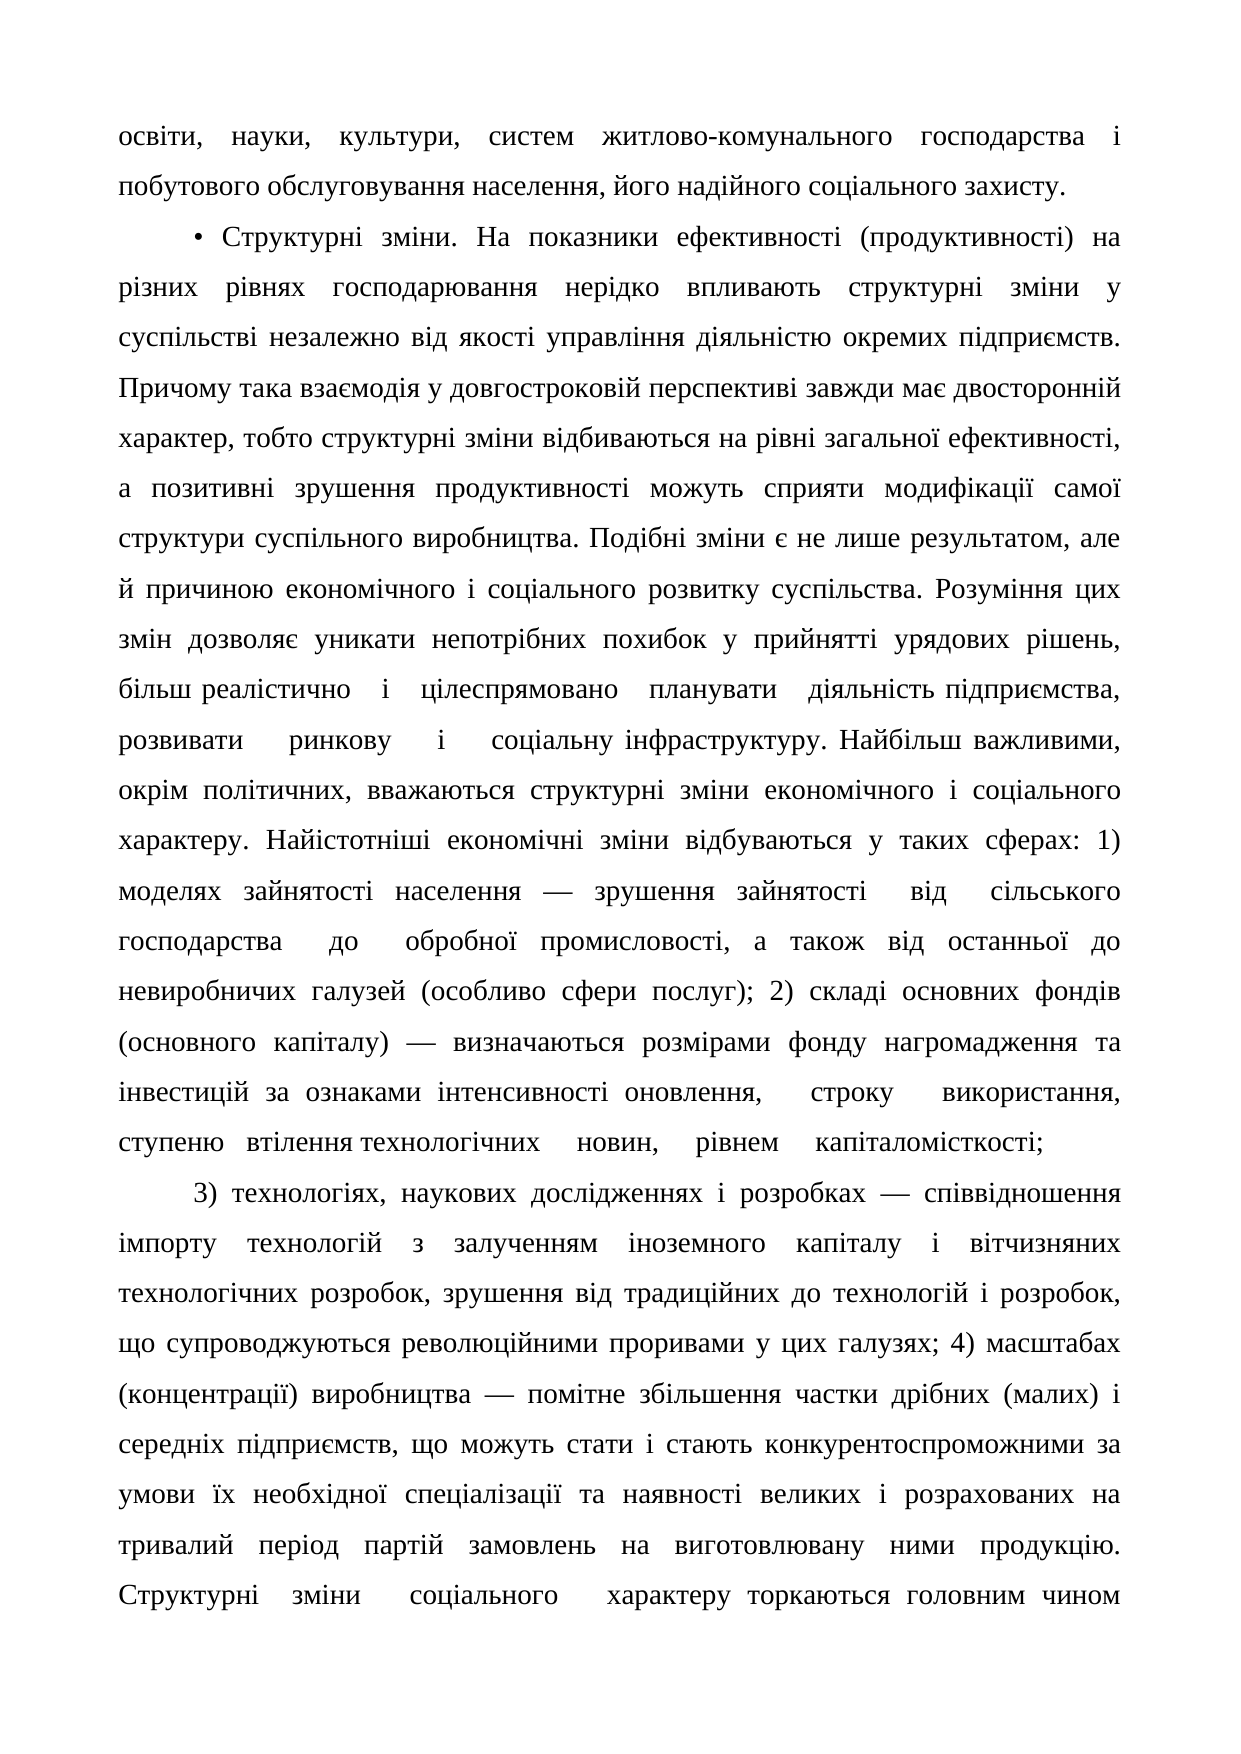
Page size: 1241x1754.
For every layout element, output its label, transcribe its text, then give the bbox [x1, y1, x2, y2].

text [118, 118, 1122, 202]
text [118, 1175, 1122, 1611]
text • Структурні зміни. На показники ефективності (продуктивності) на різних рівнях господарювання нерідко впливають структурні зміни у суспільстві незалежно від якості управління діяльністю окремих підприємств. Причому така взаємодія у довгостроковій перспективі завжди має двосторонній характер, тобто структурні зміни відбиваються на рівні загальної ефективності, а позитивні зрушення продуктивності можуть сприяти модифікації самої структури суспільного виробництва. Подібні зміни є не лише результатом, але й причиною економічного і соціального розвитку суспільства. Розуміння цих змін дозволяє уникати непотрібних похибок у прийнятті урядових рішень, більш реалістично і цілеспрямовано планувати діяльність підприємства, розвивати ринкову і соціальну інфраструктуру. Найбільш важливими, окрім політичних, вважаються структурні зміни економічного і соціального характеру. Найістотніші економічні зміни відбуваються у таких сферах: 1) моделях зайнятості населення — зрушення зайнятості від сільського господарства до обробної промисловості, а також від останньої до невиробничих галузей (особливо сфери послуг); 2) складі основних фондів (основного капіталу) — визначаються розмірами фонду нагромадження та інвестицій за ознаками інтенсивності оновлення, строку використання, ступеню втілення технологічних новин, рівнем капіталомісткості; [118, 219, 1122, 1158]
